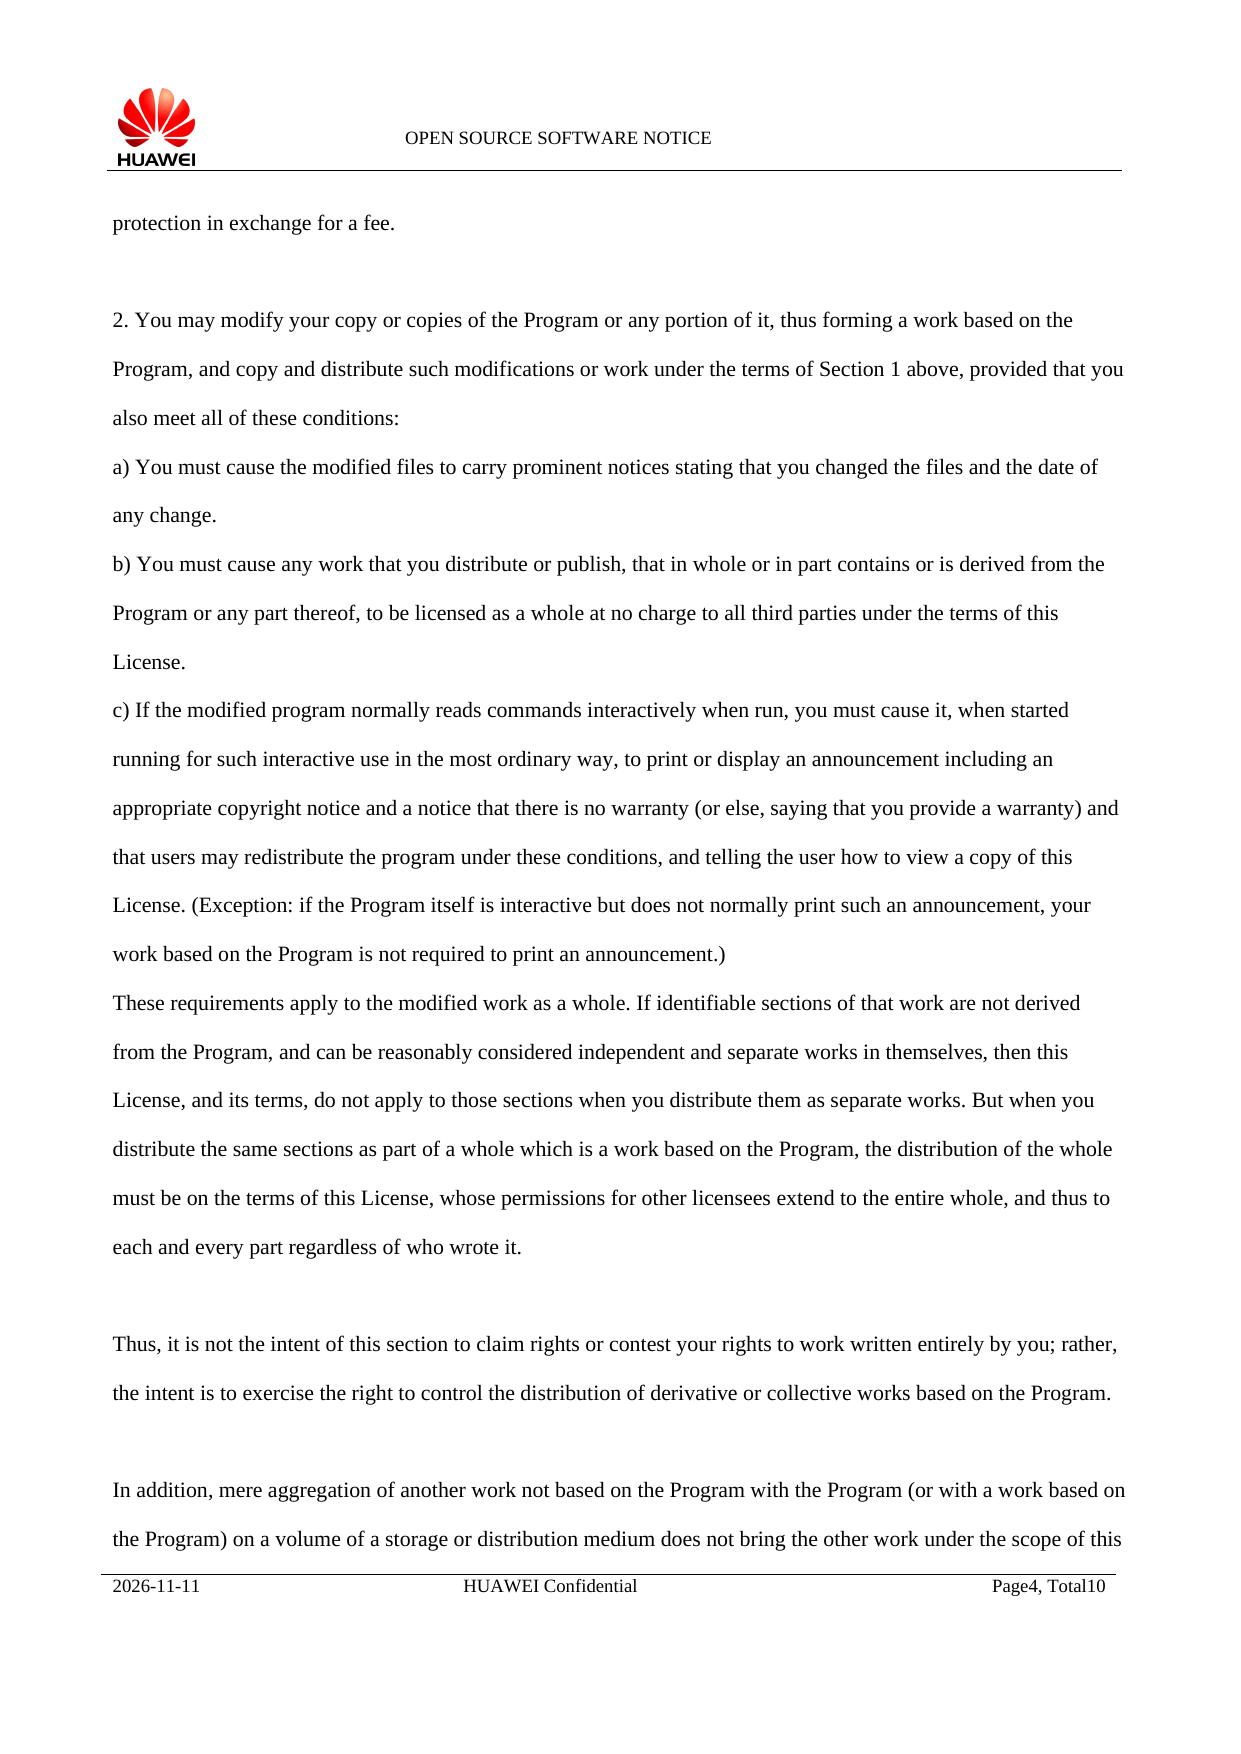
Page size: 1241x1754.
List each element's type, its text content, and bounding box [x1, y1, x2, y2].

picture [118, 88, 195, 166]
